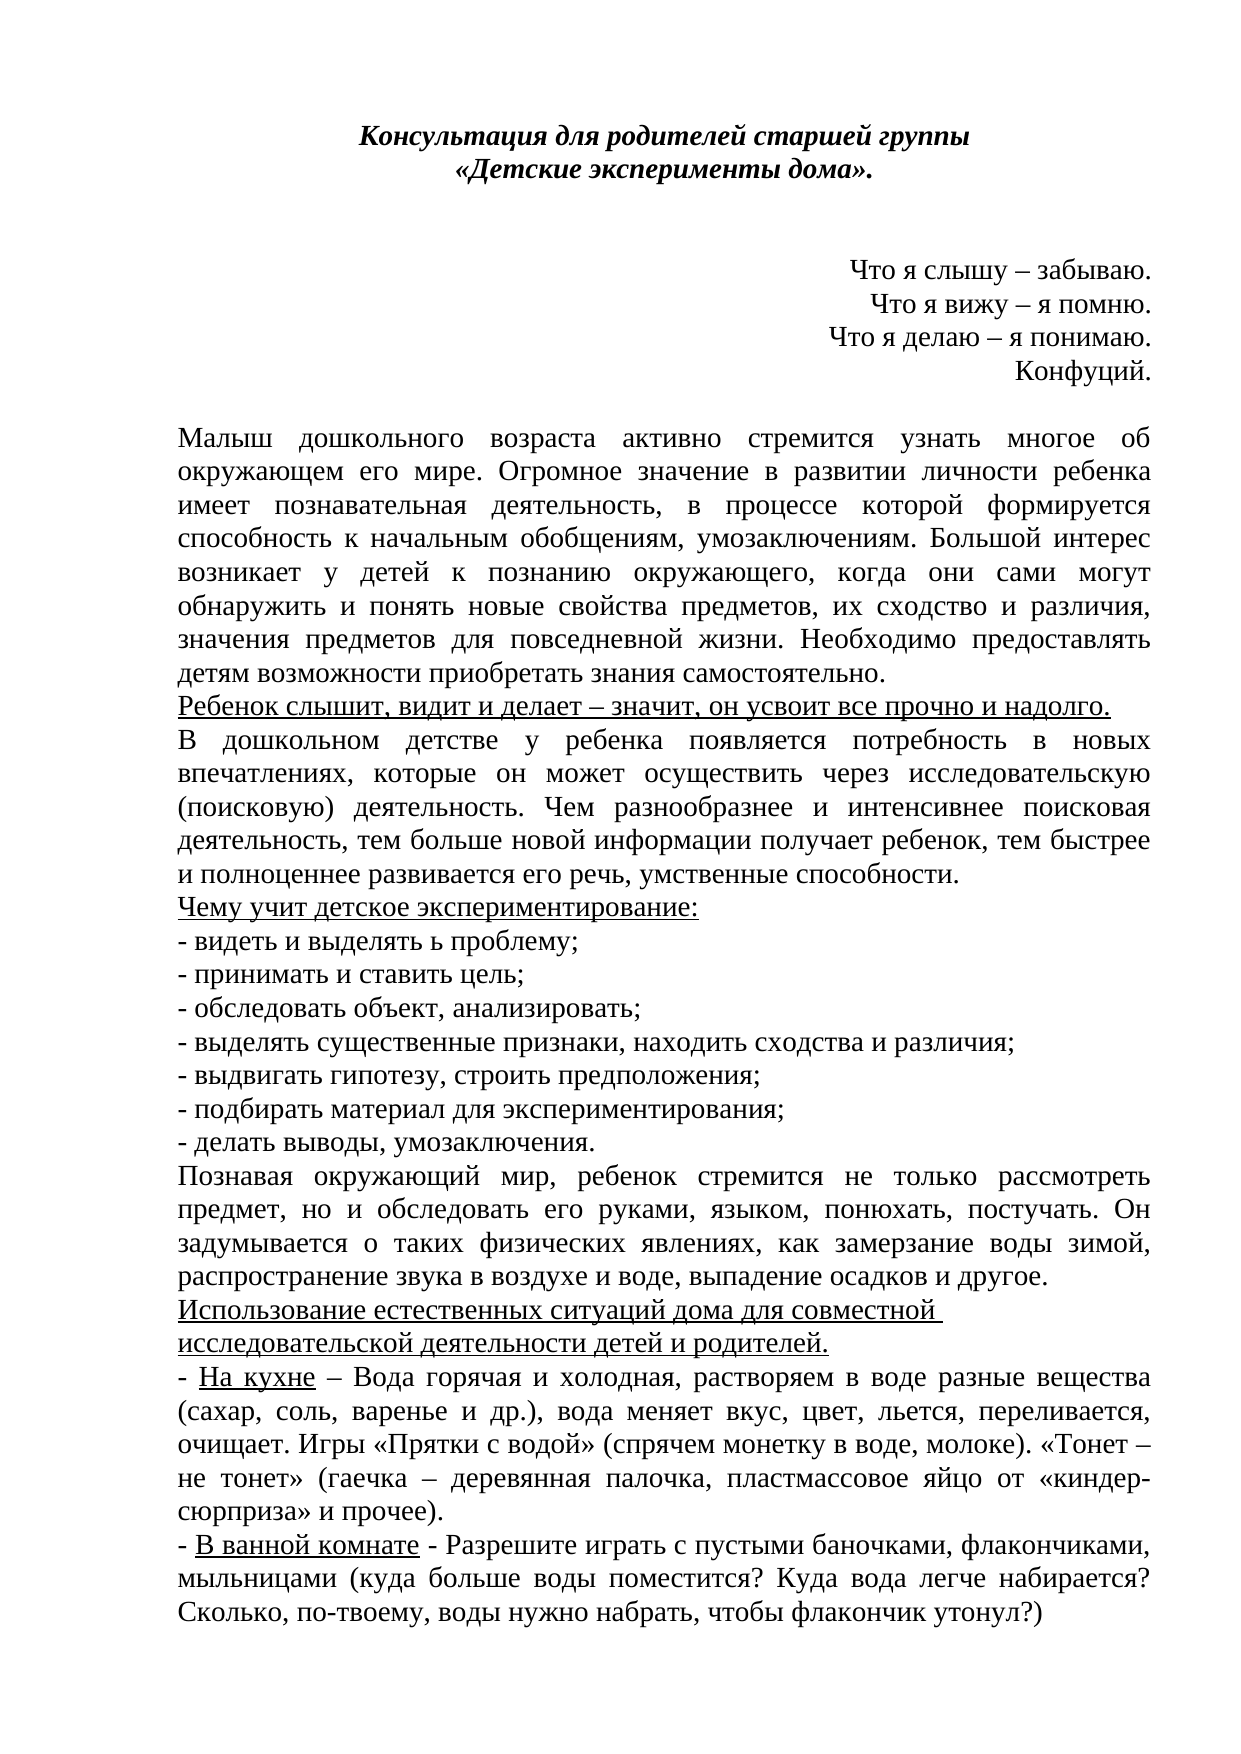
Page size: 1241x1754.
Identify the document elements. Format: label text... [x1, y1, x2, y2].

text В дошкольном детстве у ребенка появляется потребность в новых впечатлениях, которые он может осуществить через исследовательскую (поисковую) деятельность. Чем разнообразнее и интенсивнее поисковая деятельность, тем больше новой информации получает ребенок, тем быстрее и полноценнее развивается его речь, умственные способности. [177, 722, 1152, 889]
text - обследовать объект, анализировать; [177, 990, 1152, 1024]
text Что я делаю – я понимаю. [177, 319, 1152, 353]
text исследовательской деятельности детей и родителей. [177, 1326, 1152, 1359]
text Ребенок слышит, видит и делает – значит, он усвоит все прочно и надолго. [177, 688, 1152, 722]
text - видеть и выделять ь проблему; [177, 923, 1152, 957]
text Что я слышу – забываю. [177, 252, 1152, 286]
text - выдвигать гипотезу, строить предположения; [177, 1057, 1152, 1091]
text Что я вижу – я помню. [177, 286, 1152, 319]
text - делать выводы, умозаключения. [177, 1124, 1152, 1158]
text Чему учит детское экспериментирование: [177, 889, 1152, 923]
text - В ванной комнате - Разрешите играть с пустыми баночками, флакончиками, мыльницами (куда больше воды поместится? Куда вода легче набирается? Сколько, по-твоему, воды нужно набрать, чтобы флакончик утонул?) [177, 1527, 1152, 1627]
text Малыш дошкольного возраста активно стремится узнать многое об окружающем его мире. Огромное значение в развитии личности ребенка имеет познавательная деятельность, в процессе которой формируется способность к начальным обобщениям, умозаключениям. Большой интерес возникает у детей к познанию окружающего, когда они сами могут обнаружить и понять новые свойства предметов, их сходство и различия, значения предметов для повседневной жизни. Необходимо предоставлять детям возможности приобретать знания самостоятельно. [177, 420, 1152, 688]
text Консультация для родителей старшей группы [177, 118, 1152, 152]
text - принимать и ставить цель; [177, 957, 1152, 990]
text - выделять существенные признаки, находить сходства и различия; [177, 1024, 1152, 1057]
text Конфуций. [177, 353, 1152, 386]
text - подбирать материал для экспериментирования; [177, 1091, 1152, 1124]
text - На кухне – Вода горячая и холодная, растворяем в воде разные вещества (сахар, соль, варенье и др.), вода меняет вкус, цвет, льется, переливается, очищает. Игры «Прятки с водой» (спрячем монетку в воде, молоке). «Тонет – не тонет» (гаечка – деревянная палочка, пластмассовое яйцо от «киндер-сюрприза» и прочее). [177, 1359, 1152, 1527]
text «Детские эксперименты дома». [177, 152, 1152, 185]
text Использование естественных ситуаций дома для совместной [177, 1292, 1152, 1326]
text Познавая окружающий мир, ребенок стремится не только рассмотреть предмет, но и обследовать его руками, языком, понюхать, постучать. Он задумывается о таких физических явлениях, как замерзание воды зимой, распространение звука в воздухе и воде, выпадение осадков и другое. [177, 1158, 1152, 1292]
